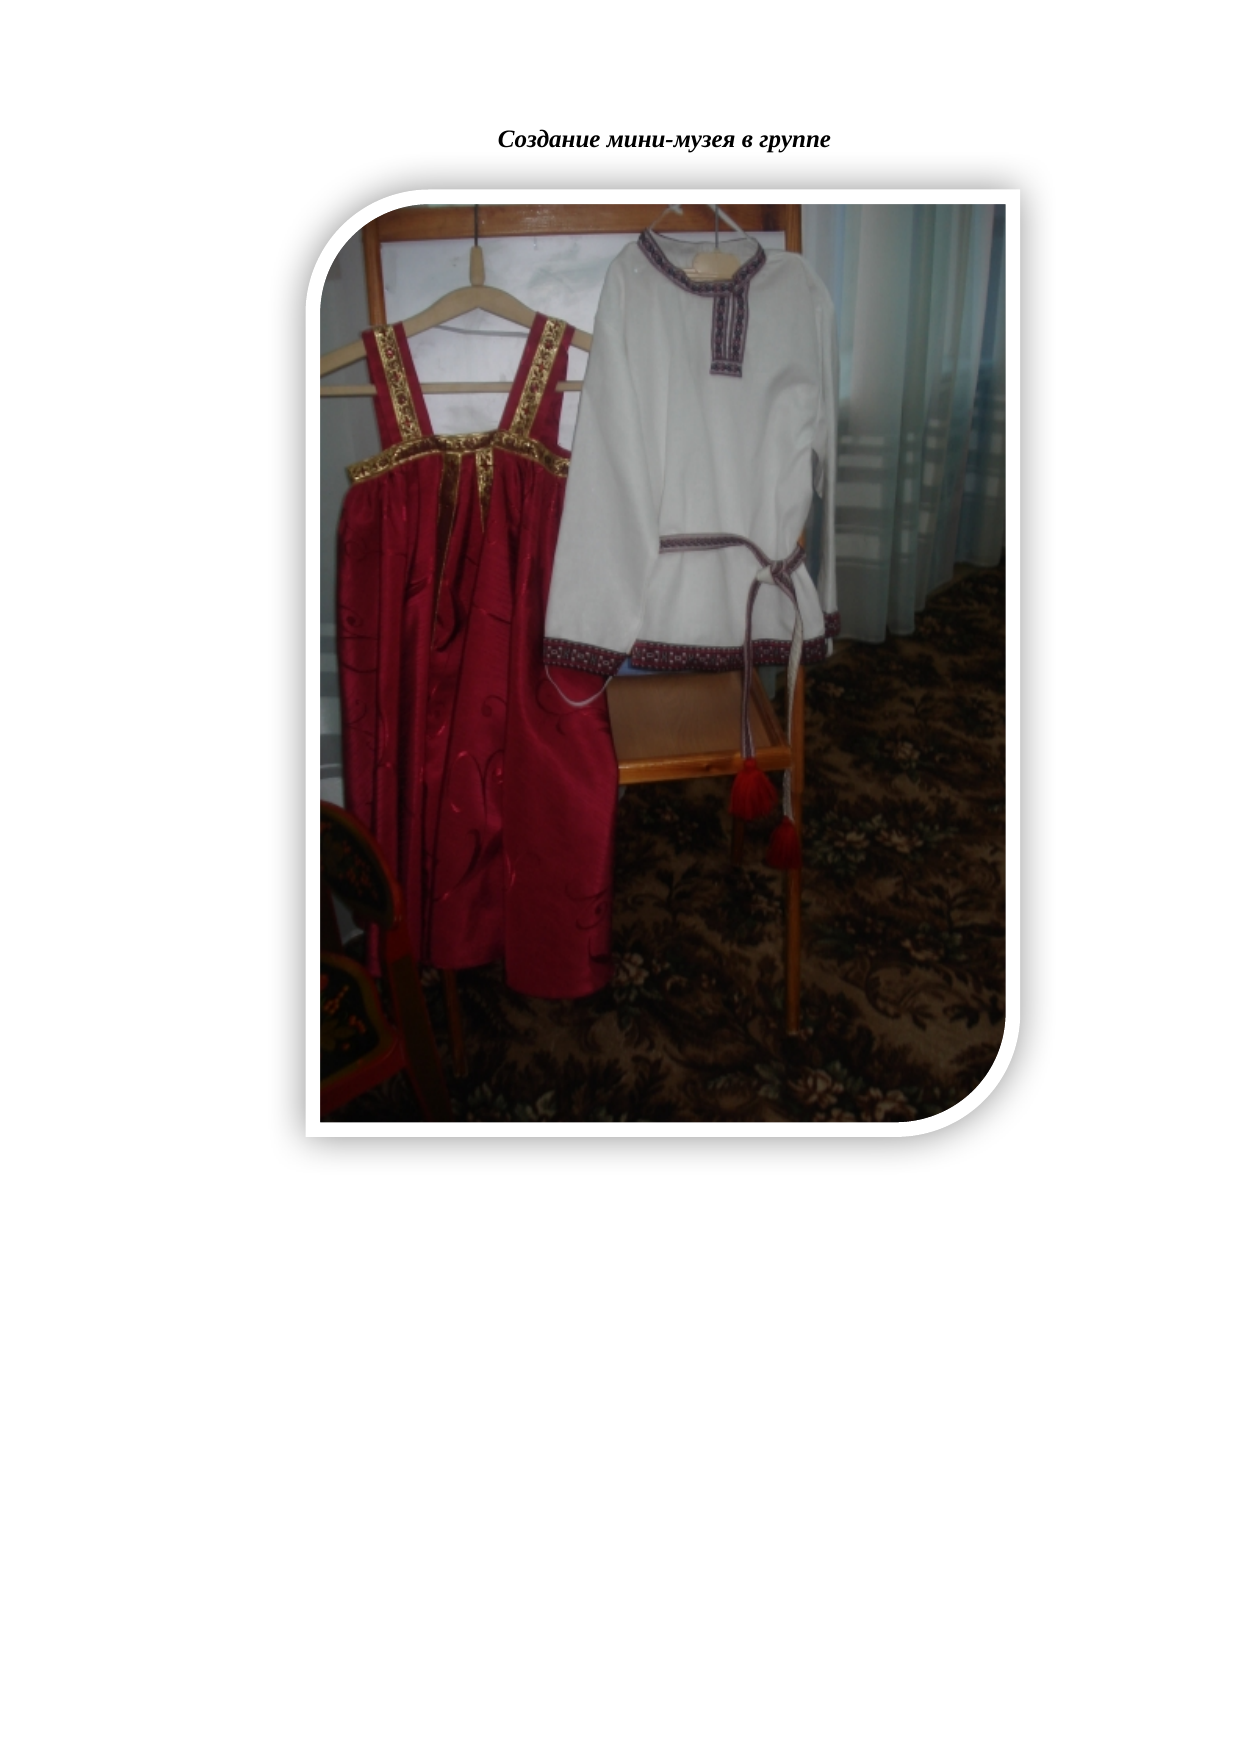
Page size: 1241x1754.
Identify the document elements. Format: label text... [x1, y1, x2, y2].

picture [321, 205, 1005, 1122]
text Создание мини-музея в группе [177, 118, 1152, 153]
